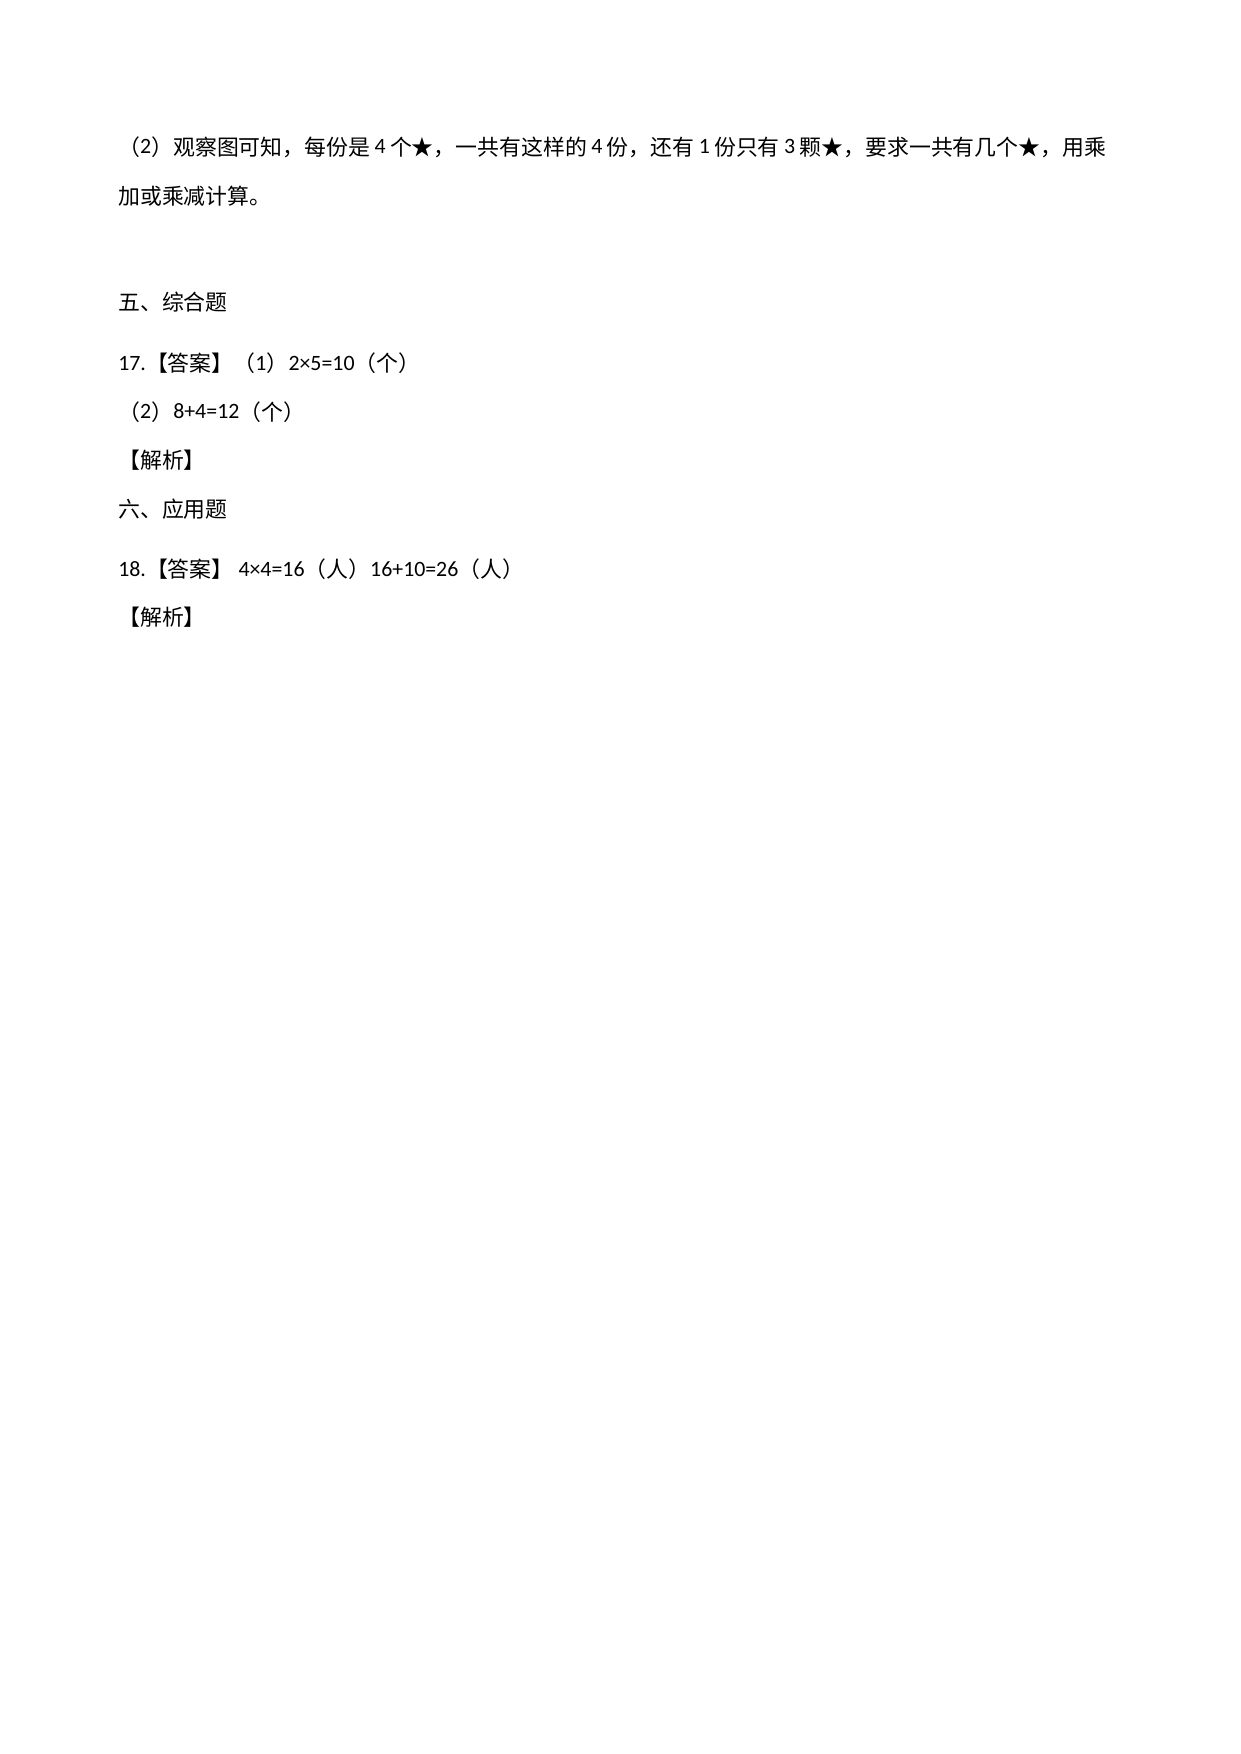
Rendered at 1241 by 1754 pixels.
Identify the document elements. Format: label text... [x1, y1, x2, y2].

text 18.【答案】 4×4=16（人）16+10=26（人） [118, 552, 1122, 584]
text 【解析】 [118, 443, 1122, 475]
text 六、应用题 [118, 491, 1122, 524]
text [118, 129, 1122, 211]
text 【解析】 [118, 600, 1122, 633]
text 五、综合题 [118, 285, 1122, 317]
text 17.【答案】（1）2×5=10（个） （2）8+4=12（个） [118, 346, 1122, 427]
